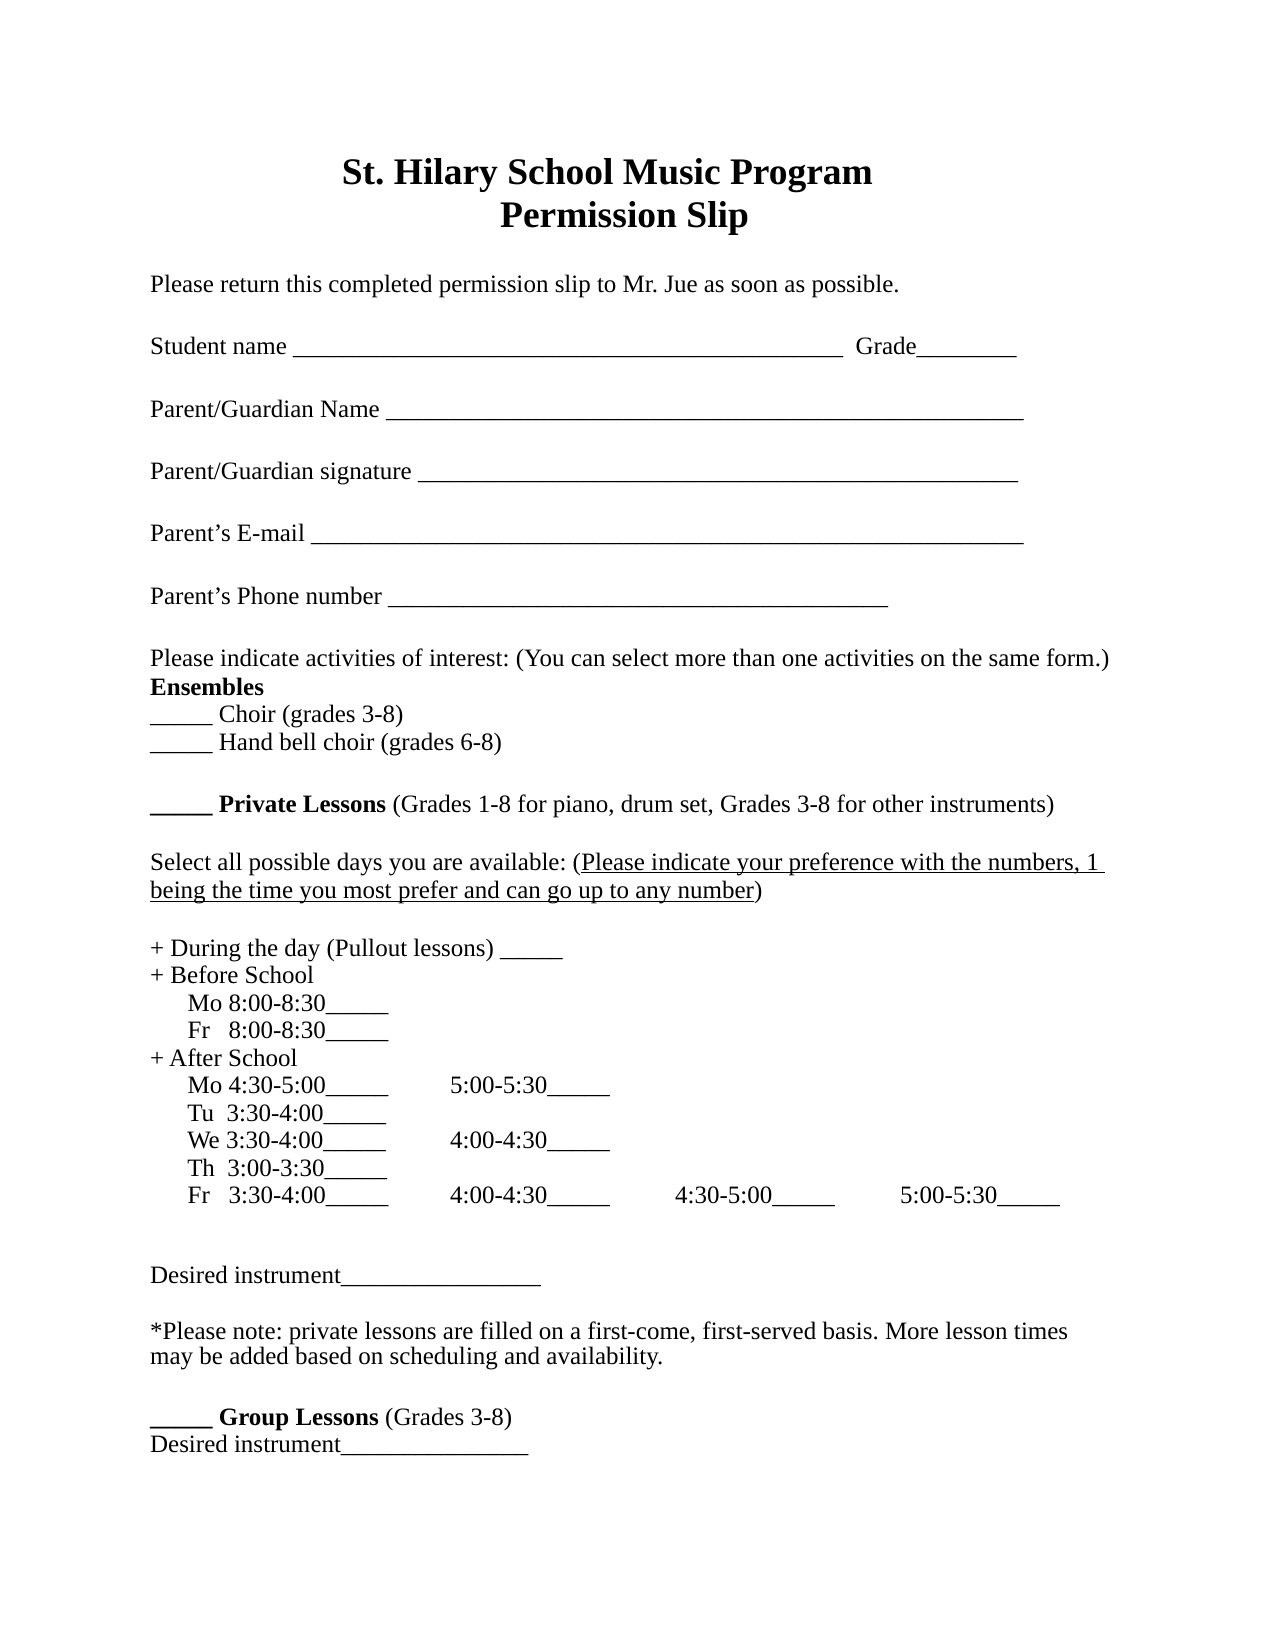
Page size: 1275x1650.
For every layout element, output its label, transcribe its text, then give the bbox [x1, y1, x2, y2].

text _____ Choir (grades 3-8) [150, 701, 1123, 728]
text Select all possible days you are available: (Please indicate your preference with the numbers, 1 being the time you most prefer and can go up to any number) [150, 847, 1123, 904]
text Parent/Guardian Name ___________________________________________________ [150, 394, 1123, 423]
text _____ Hand bell choir (grades 6-8) [150, 728, 1123, 756]
text We 3:30-4:00_____ 4:00-4:30_____ [150, 1127, 1123, 1154]
text + Before School [150, 962, 1123, 989]
text Mo 4:30-5:00_____ 5:00-5:30_____ [150, 1072, 1123, 1099]
text + After School [150, 1044, 1123, 1072]
text Fr 8:00-8:30_____ [150, 1017, 1123, 1044]
text Th 3:00-3:30_____ [150, 1154, 1123, 1182]
text _____ Group Lessons (Grades 3-8) [150, 1403, 1123, 1431]
text Parent’s Phone number ________________________________________ [150, 581, 1123, 610]
text + During the day (Pullout lessons) _____ [150, 933, 1123, 962]
text *Please note: private lessons are filled on a first-come, first-served basis. More lesson times may be added based on scheduling and availability. [150, 1320, 1079, 1369]
text Student name ____________________________________________ Grade________ [150, 333, 1123, 360]
text Ensembles [150, 672, 1123, 701]
text St. Hilary School Music Program [342, 149, 1123, 193]
text _____ Private Lessons (Grades 1-8 for piano, drum set, Grades 3-8 for other instruments) [150, 789, 1123, 818]
text Mo 8:00-8:30_____ [150, 989, 1123, 1017]
text Please return this completed permission slip to Mr. Jue as soon as possible. [150, 269, 1123, 298]
text Desired instrument________________ [150, 1250, 1123, 1291]
text Tu 3:30-4:00_____ [150, 1099, 1123, 1127]
text Please indicate activities of interest: (You can select more than one activities on the same form.) [150, 643, 1123, 672]
text Fr 3:30-4:00_____ 4:00-4:30_____ 4:30-5:00_____ 5:00-5:30_____ [150, 1182, 1123, 1209]
text Permission Slip [500, 193, 1123, 236]
text Parent/Guardian signature ________________________________________________ [150, 456, 1123, 485]
text Parent’s E-mail _________________________________________________________ [150, 518, 1123, 547]
text Desired instrument_______________ [150, 1431, 1123, 1458]
